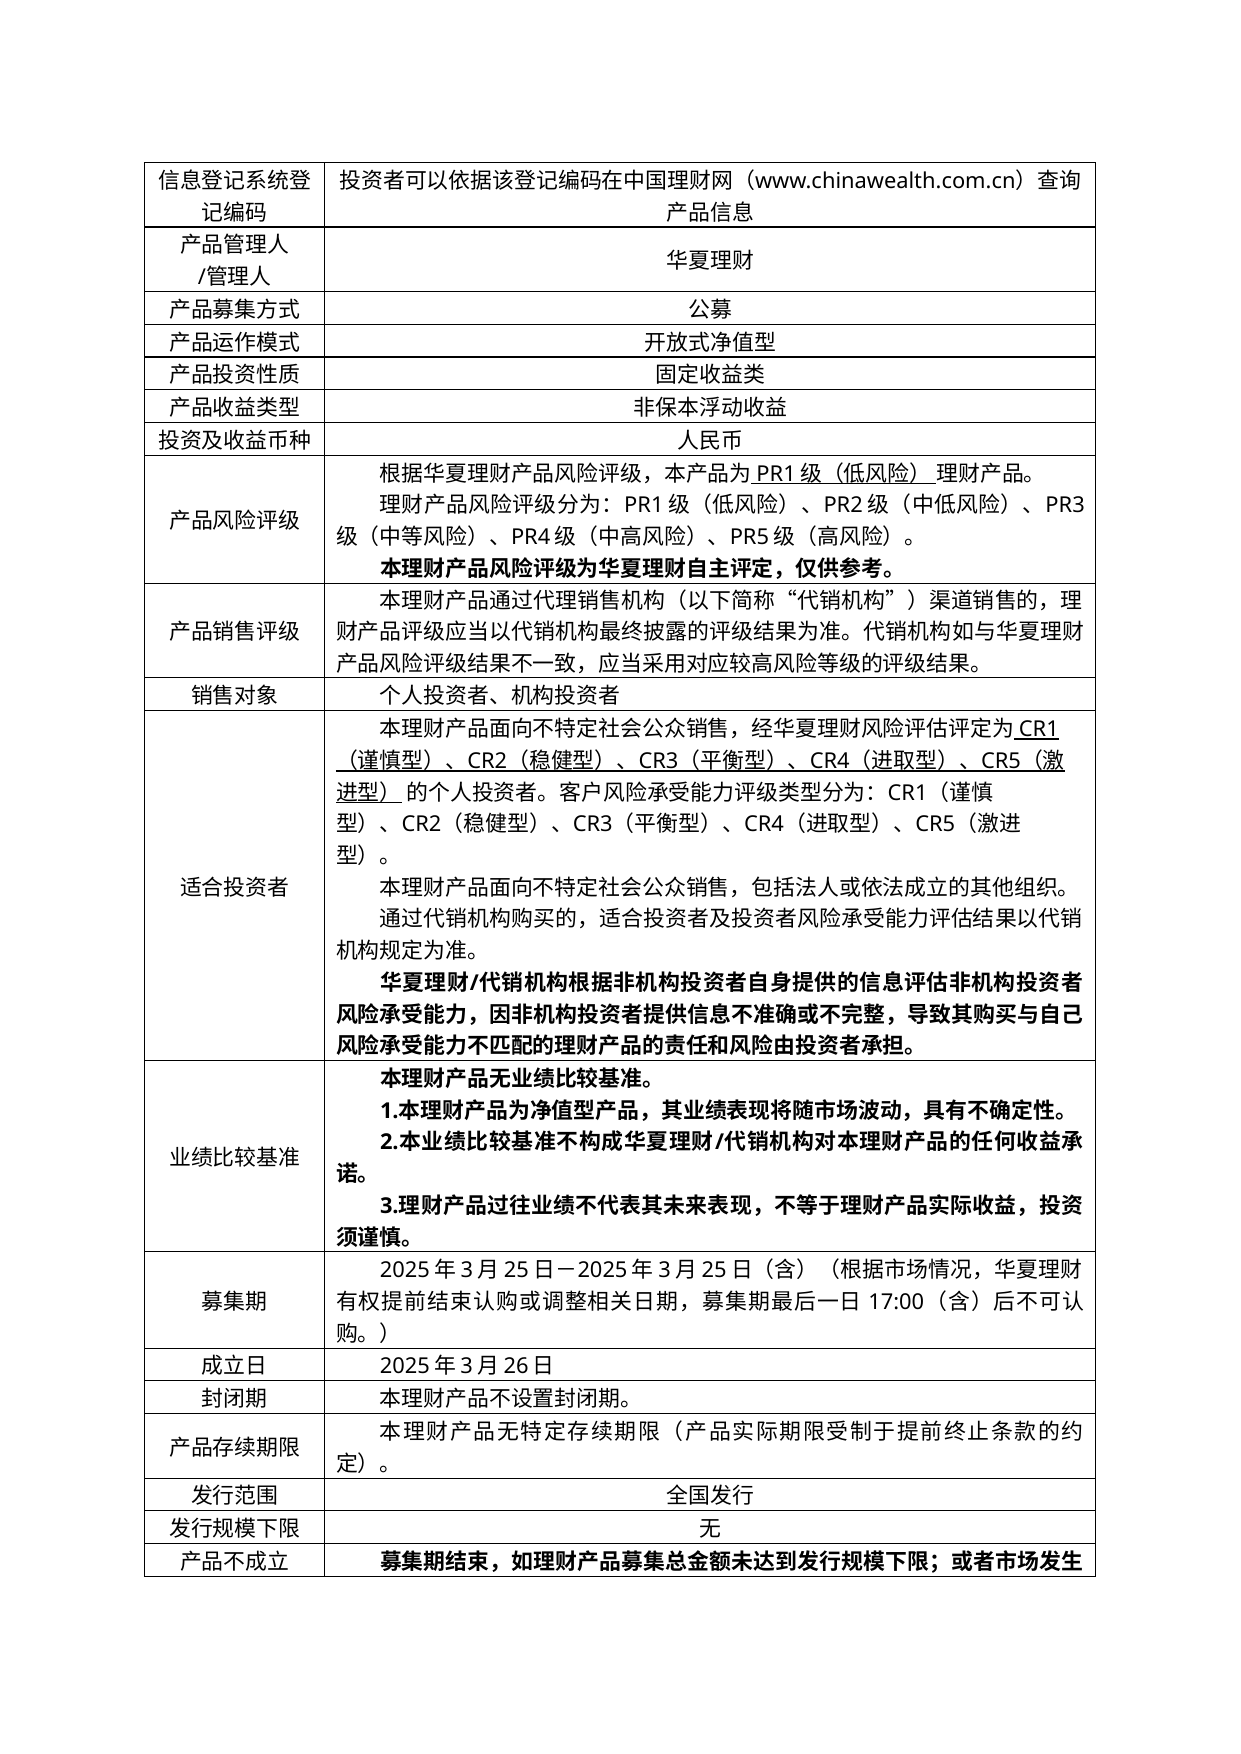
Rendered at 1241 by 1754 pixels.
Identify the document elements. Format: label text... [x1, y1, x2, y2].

table_cell 投资及收益币种 [145, 423, 324, 454]
table_cell 固定收益类 [325, 358, 1095, 389]
table_cell 全国发行 [325, 1479, 1095, 1510]
table_cell 发行规模下限 [145, 1511, 324, 1543]
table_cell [325, 1544, 1095, 1576]
table_cell 非保本浮动收益 [325, 390, 1095, 422]
table_cell 根据华夏理财产品风险评级，本产品为 PR1级（低风险） 理财产品。 理财产品风险评级分为：PR1级（低风险）、PR2级（中低风险）、PR3级（中等风险）、PR4级（中高风险）、PR5级（高风险）。 本理财产品风险评级为华夏理财自主评定，仅供参考。 [325, 456, 1095, 582]
table_cell 产品存续期限 [145, 1414, 324, 1477]
table_cell 业绩比较基准 [145, 1061, 324, 1251]
table_cell 本理财产品无业绩比较基准。 1.本理财产品为净值型产品，其业绩表现将随市场波动，具有不确定性。 2.本业绩比较基准不构成华夏理财/代销机构对本理财产品的任何收益承诺。 3.理财产品过往业绩不代表其未来表现，不等于理财产品实际收益，投资须谨慎。 [325, 1061, 1095, 1251]
table_cell 华夏理财 [325, 228, 1095, 291]
table_cell 本理财产品通过代理销售机构（以下简称“代销机构”）渠道销售的，理财产品评级应当以代销机构最终披露的评级结果为准。代销机构如与华夏理财产品风险评级结果不一致，应当采用对应较高风险等级的评级结果。 [325, 584, 1095, 677]
table_cell 个人投资者、机构投资者 [325, 678, 1095, 710]
table_cell 产品收益类型 [145, 390, 324, 422]
table_cell 产品投资性质 [145, 358, 324, 389]
table_cell 产品销售评级 [145, 584, 324, 677]
table_cell 无 [325, 1511, 1095, 1543]
table_cell 封闭期 [145, 1381, 324, 1413]
table_cell 本理财产品无特定存续期限（产品实际期限受制于提前终止条款的约定）。 [325, 1414, 1095, 1477]
table_cell 销售对象 [145, 678, 324, 710]
table_cell 产品管理人 /管理人 [145, 228, 324, 291]
table_cell 2025年3月26日 [325, 1349, 1095, 1380]
table_cell 2025年3月25日－2025年3月25日（含）（根据市场情况，华夏理财有权提前结束认购或调整相关日期，募集期最后一日17:00（含）后不可认购。） [325, 1252, 1095, 1347]
table_cell 产品运作模式 [145, 325, 324, 356]
table_cell 人民币 [325, 423, 1095, 454]
table_cell 产品募集方式 [145, 292, 324, 324]
table_cell 产品风险评级 [145, 456, 324, 582]
table_cell 发行范围 [145, 1479, 324, 1510]
table_cell 本理财产品不设置封闭期。 [325, 1381, 1095, 1413]
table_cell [325, 163, 1095, 226]
table_cell 成立日 [145, 1349, 324, 1380]
table_cell 产品不成立 [145, 1544, 324, 1576]
table_cell 适合投资者 [145, 711, 324, 1060]
table_cell 募集期 [145, 1252, 324, 1347]
table_cell 全国银行业理财信息登记系统登记编码 [145, 163, 324, 226]
table_cell 本理财产品面向不特定社会公众销售，经华夏理财风险评估评定为 CR1（谨慎型）、CR2（稳健型）、CR3（平衡型）、CR4（进取型）、CR5（激进型） 的个人投资者。客户风险承受能力评级类型分为：CR1（谨慎型）、CR2（稳健型）、CR3（平衡型）、CR4（进取型）、CR5（激进型）。 本理财产品面向不特定社会公众销售，包括法人或依法成立的其他组织。 通过代销机构购买的，适合投资者及投资者风险承受能力评估结果以代销机构规定为准。 华夏理财/代销机构根据非机构投资者自身提供的信息评估非机构投资者风险承受能力，因非机构投资者提供信息不准确或不完整，导致其购买与自己风险承受能力不匹配的理财产品的责任和风险由投资者承担。 [325, 711, 1095, 1060]
table_cell 公募 [325, 292, 1095, 324]
table_cell 开放式净值型 [325, 325, 1095, 356]
